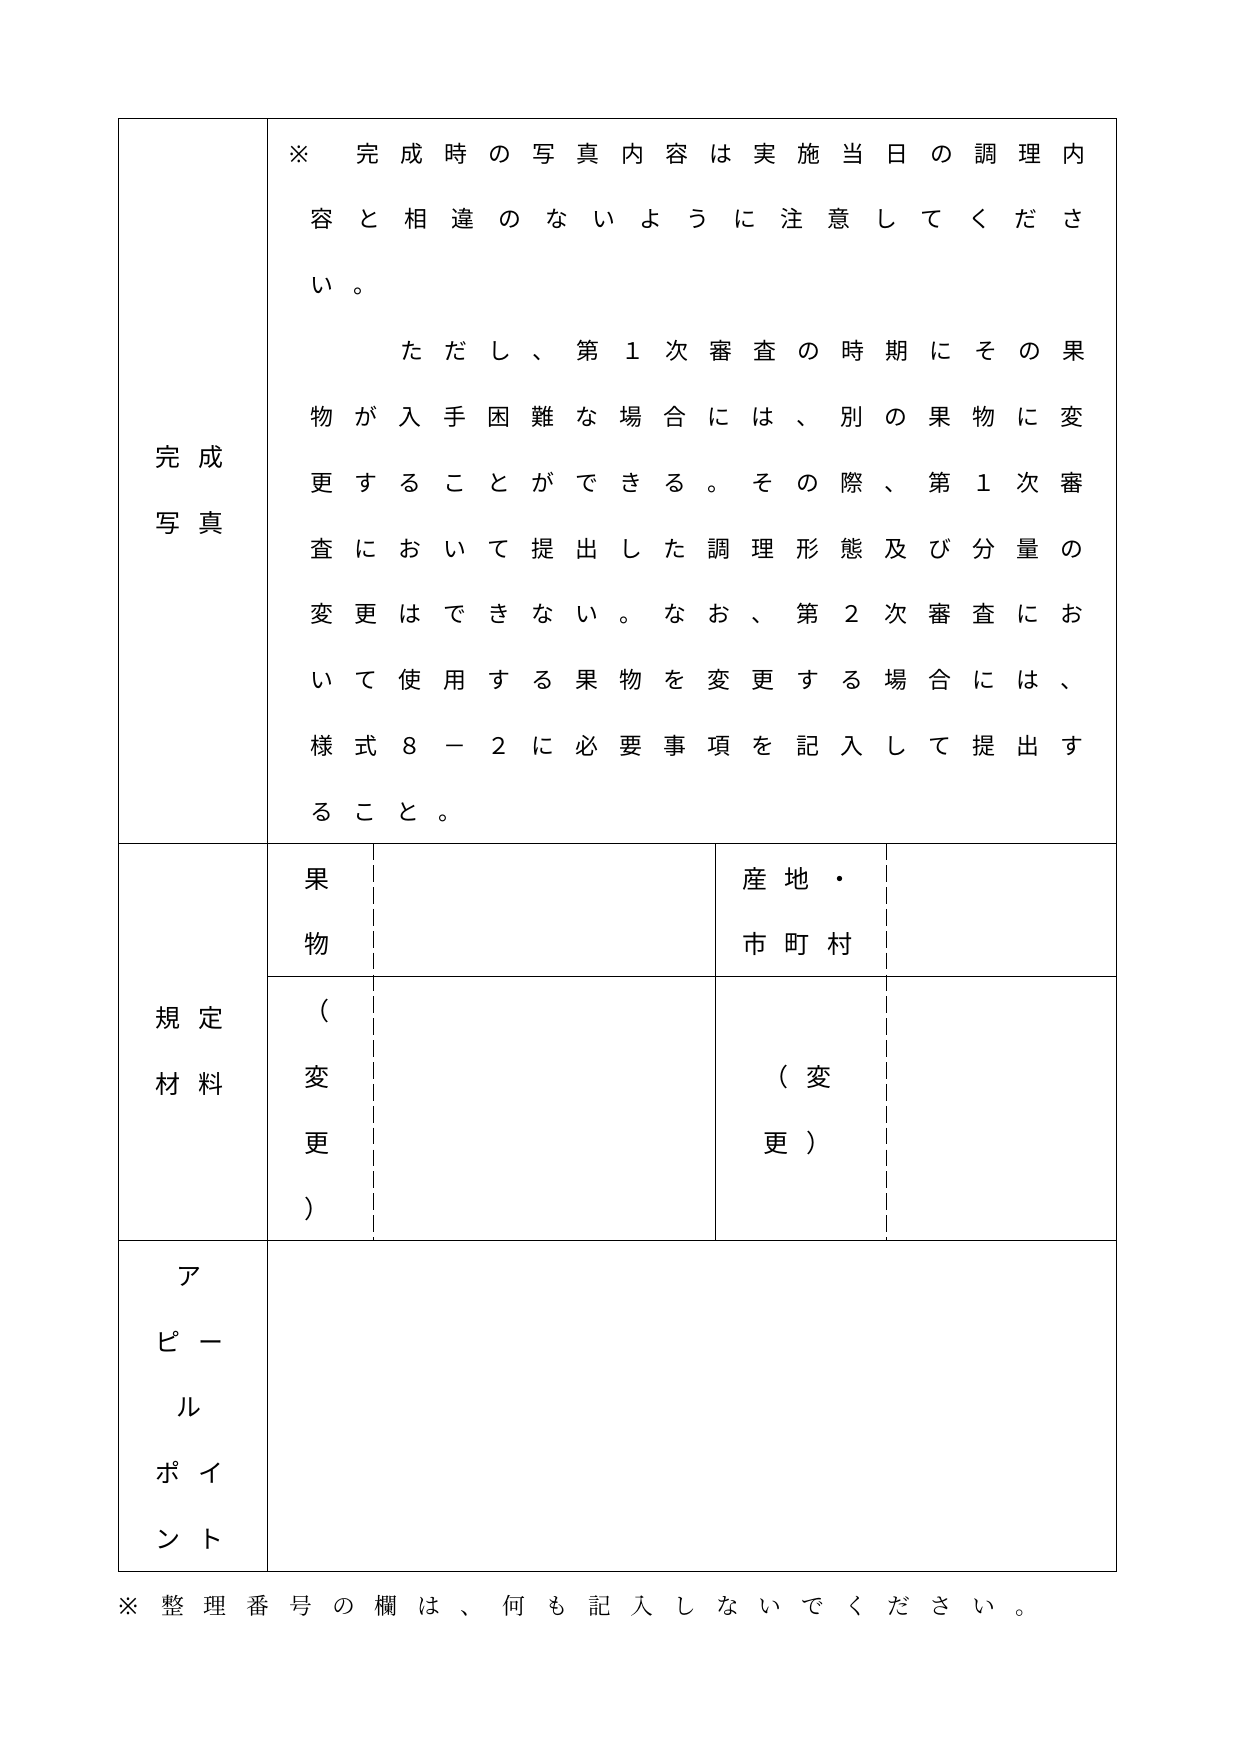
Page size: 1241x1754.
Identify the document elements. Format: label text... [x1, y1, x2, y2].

table_cell （変更） [268, 977, 374, 1240]
table_cell [886, 977, 1116, 1240]
table_cell [268, 1241, 1116, 1571]
table_cell （変更） [716, 977, 886, 1240]
table_cell [886, 844, 1116, 976]
table_cell 完成写真 [119, 119, 267, 843]
text ※ 整理番号の欄は、何も記入しないでください。 [118, 1572, 1122, 1637]
table_cell [374, 844, 715, 976]
table_cell [374, 977, 715, 1240]
table_cell 産地・市町村 [716, 844, 886, 976]
table_cell アピール ポイント [119, 1241, 267, 1571]
table_cell 規定材料 [119, 844, 267, 1240]
table_cell 果物 [268, 844, 374, 976]
table_cell ※ 完成時の写真内容は実施当日の調理内容と相違のないように注意してください。 ただし、第１次審査の時期にその果物が入手困難な場合には、別の果物に変更することができる。その際、第１次審査において提出した調理形態及び分量の変更はできない。なお、第２次審査において使用する果物を変更する場合には、様式８－２に必要事項を記入して提出すること。 [268, 119, 1116, 843]
